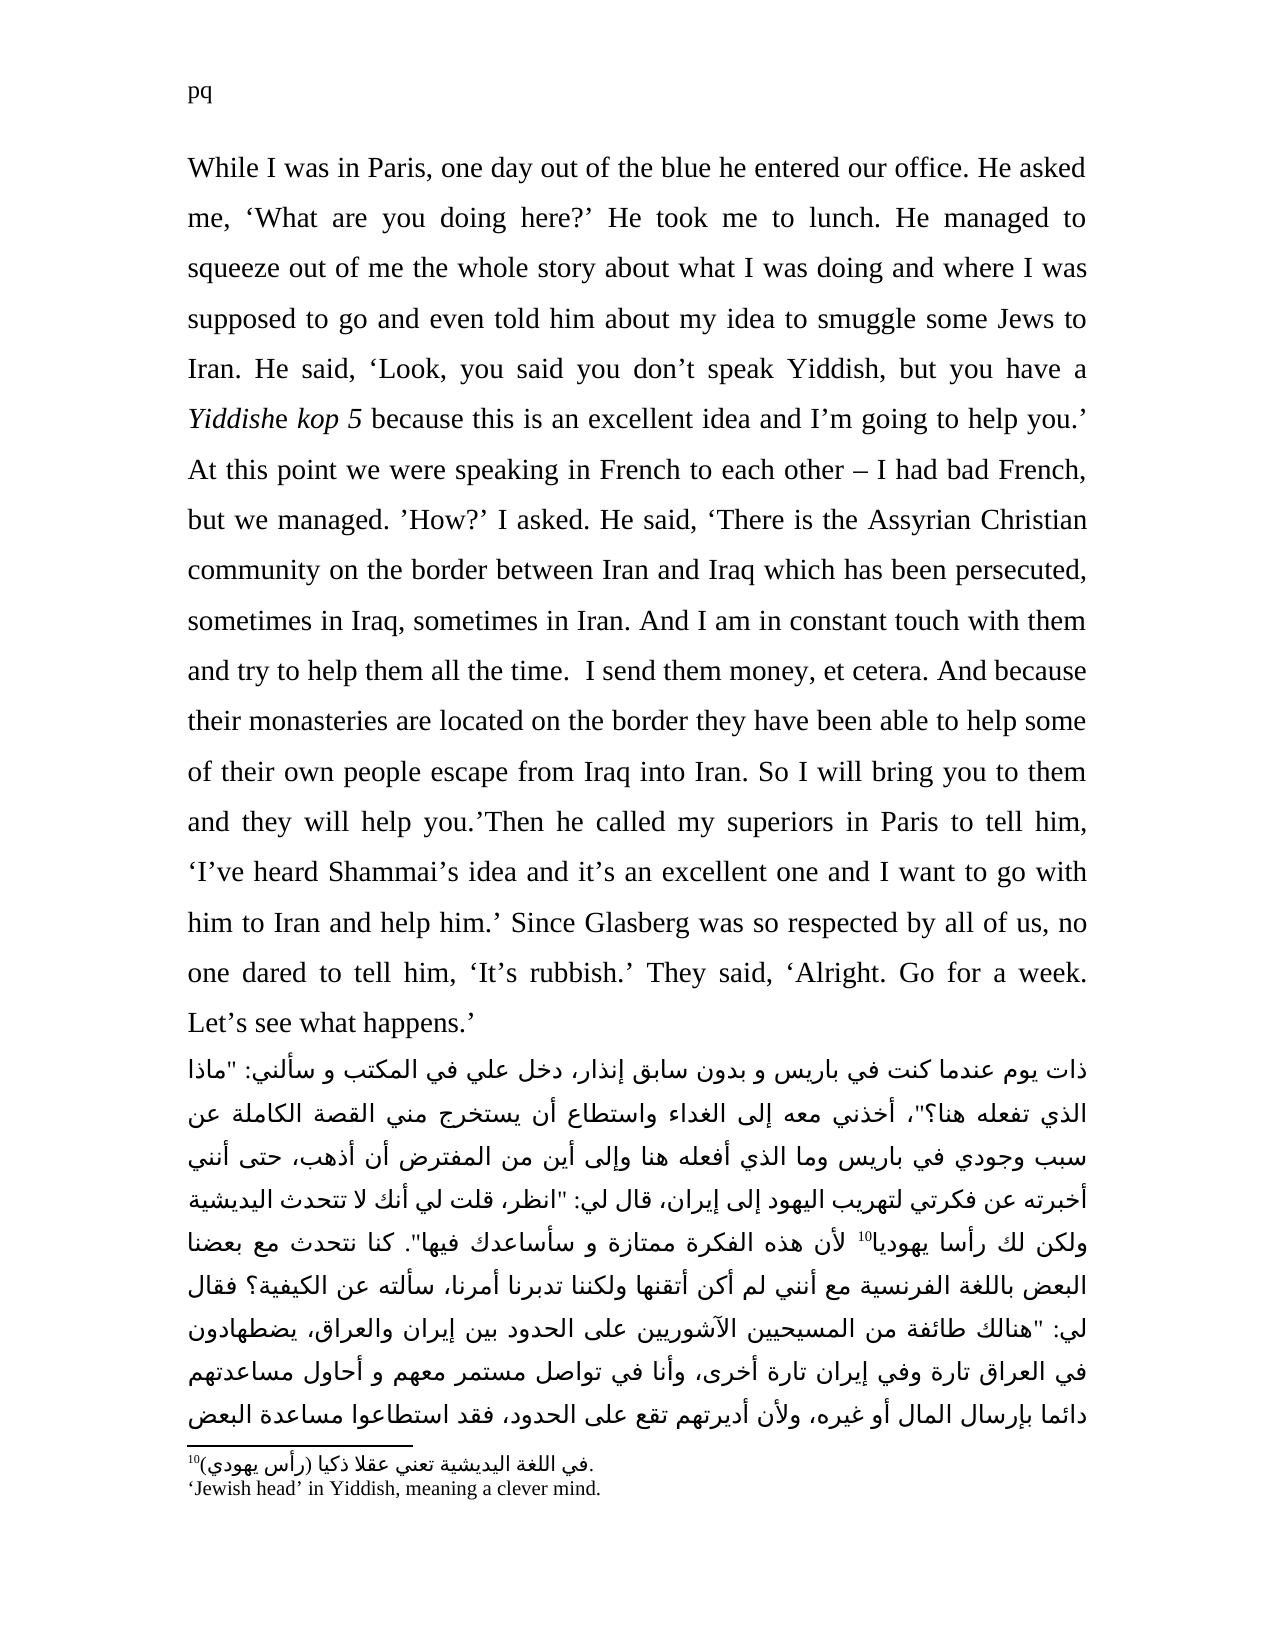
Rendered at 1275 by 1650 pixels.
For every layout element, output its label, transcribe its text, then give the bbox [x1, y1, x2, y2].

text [187, 1056, 1088, 1429]
text While I was in Paris, one day out of the blue he entered our office. He asked me, ‘What are you doing here?’ He took me to lunch. He managed to squeeze out of me the whole story about what I was doing and where I was supposed to go and even told him about my idea to smuggle some Jews to Iran. He said, ‘Look, you said you don’t speak Yiddish, but you have a Yiddishe kop 5 because this is an excellent idea and I’m going to help you.’ At this point we were speaking in French to each other – I had bad French, but we managed. ’How?’ I asked. He said, ‘There is the Assyrian Christian community on the border between Iran and Iraq which has been persecuted, sometimes in Iraq, sometimes in Iran. And I am in constant touch with them and try to help them all the time. I send them money, et cetera. And because their monasteries are located on the border they have been able to help some of their own people escape from Iraq into Iran. So I will bring you to them and they will help you.’Then he called my superiors in Paris to tell him, ‘I’ve heard Shammai’s idea and it’s an excellent one and I want to go with him to Iran and help him.’ Since Glasberg was so respected by all of us, no one dared to tell him, ‘It’s rubbish.’ They said, ‘Alright. Go for a week. Let’s see what happens.’ [187, 150, 1088, 1039]
